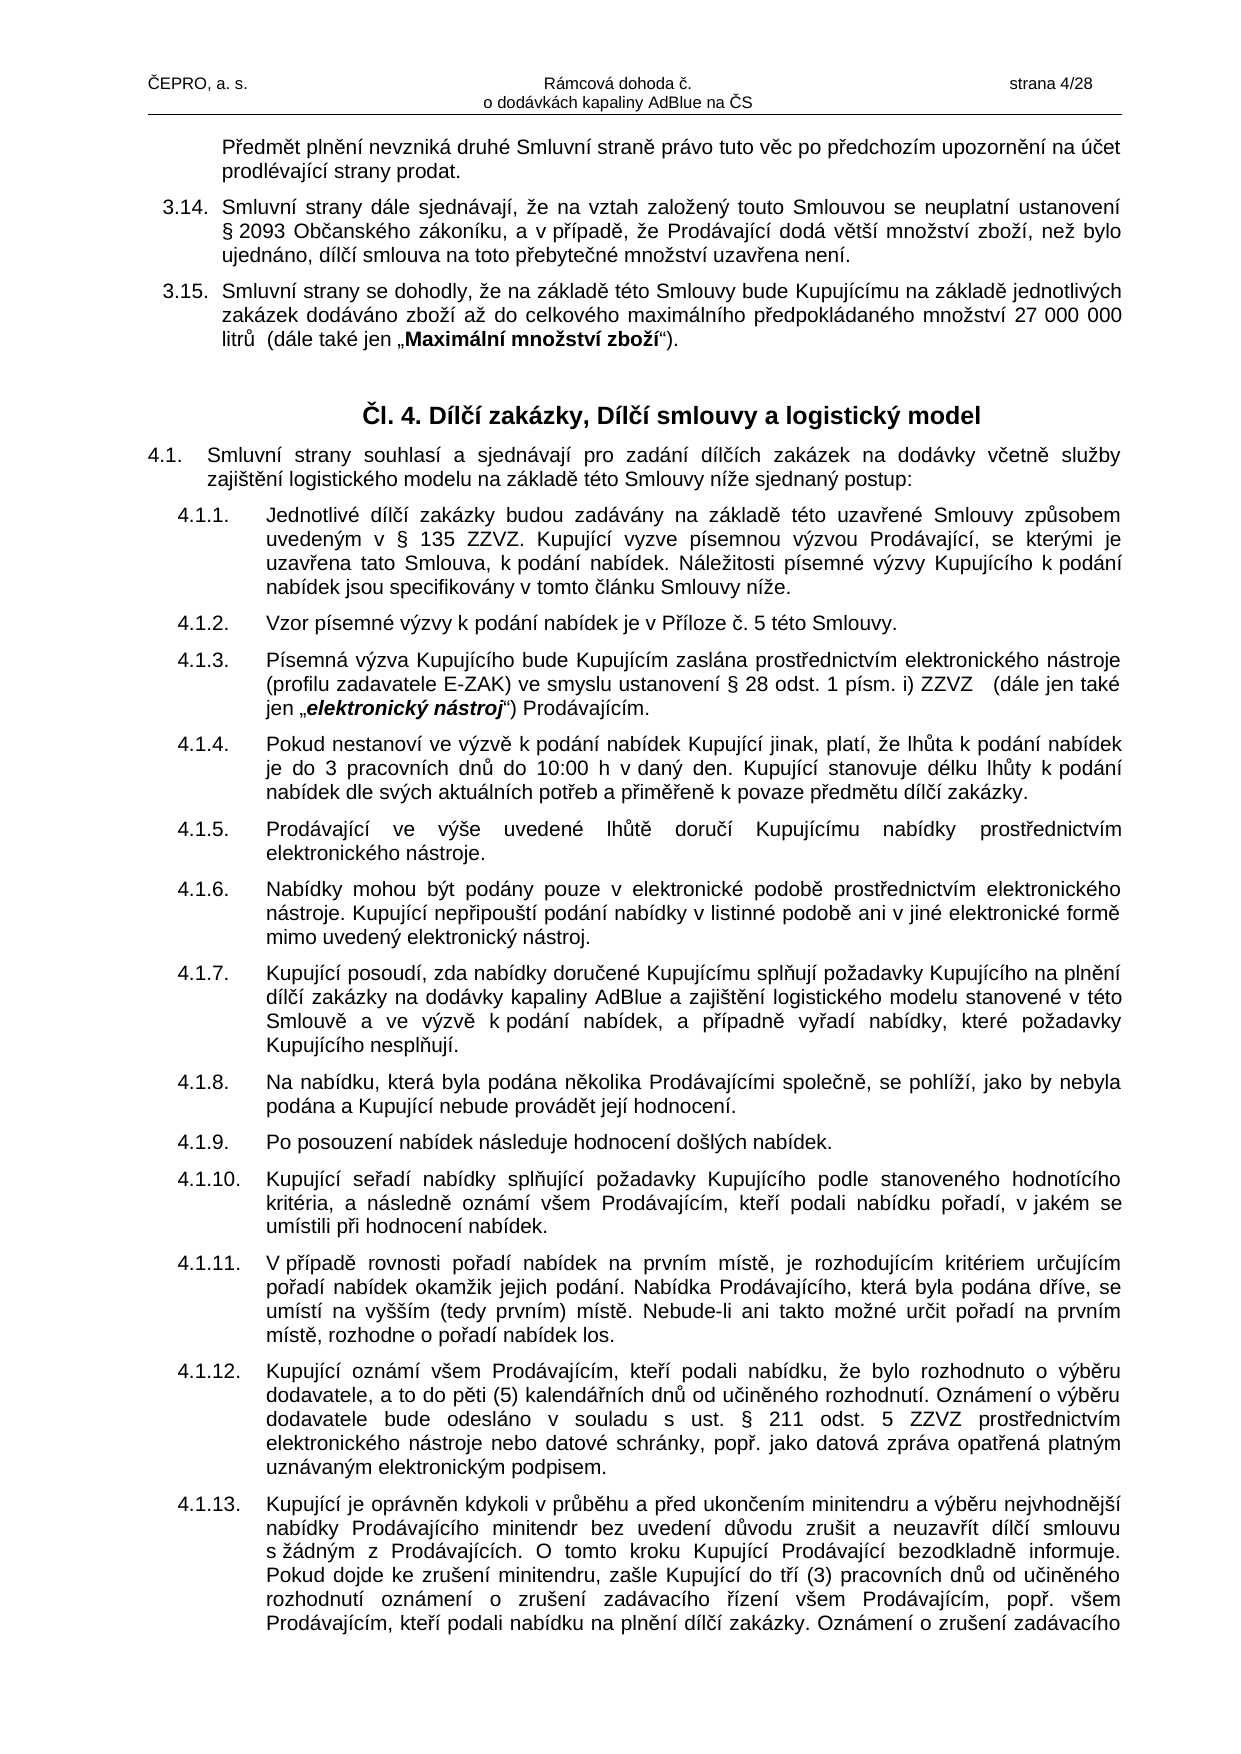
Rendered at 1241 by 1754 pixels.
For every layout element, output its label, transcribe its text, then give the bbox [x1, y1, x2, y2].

text V případě rovnosti pořadí nabídek na prvním místě, je rozhodujícím kritériem určujícím pořadí nabídek okamžik jejich podání. Nabídka Prodávajícího, která byla podána dříve, se umístí na vyšším (tedy prvním) místě. Nebude-li ani takto možné určit pořadí na prvním místě, rozhodne o pořadí nabídek los. [177, 1251, 1122, 1347]
text Kupující oznámí všem Prodávajícím, kteří podali nabídku, že bylo rozhodnuto o výběru dodavatele, a to do pěti (5) kalendářních dnů od učiněného rozhodnutí. Oznámení o výběru dodavatele bude odesláno v souladu s ust. § 211 odst. 5 ZZVZ prostřednictvím elektronického nástroje nebo datové schránky, popř. jako datová zpráva opatřená platným uznávaným elektronickým podpisem. [177, 1359, 1122, 1479]
text Smluvní strany se dohodly, že na základě této Smlouvy bude Kupujícímu na základě jednotlivých zakázek dodáváno zboží až do celkového maximálního předpokládaného množství 27 000 000 litrů (dále také jen „Maximální množství zboží“). [162, 279, 1122, 351]
text Na nabídku, která byla podána několika Prodávajícími společně, se pohlíží, jako by nebyla podána a Kupující nebude provádět její hodnocení. [177, 1069, 1122, 1117]
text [162, 134, 1122, 182]
text Po posouzení nabídek následuje hodnocení došlých nabídek. [177, 1130, 1122, 1154]
text Nabídky mohou být podány pouze v elektronické podobě prostřednictvím elektronického nástroje. Kupující nepřipouští podání nabídky v listinné podobě ani v jiné elektronické formě mimo uvedený elektronický nástroj. [177, 877, 1122, 949]
list Dílčí zakázky, Dílčí smlouvy a logistický model [222, 401, 1122, 430]
text Pokud nestanoví ve výzvě k podání nabídek Kupující jinak, platí, že lhůta k podání nabídek je do 3 pracovních dnů do 10:00 h v daný den. Kupující stanovuje délku lhůty k podání nabídek dle svých aktuálních potřeb a přiměřeně k povaze předmětu dílčí zakázky. [177, 732, 1122, 804]
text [177, 1491, 1122, 1635]
text Smluvní strany dále sjednávají, že na vztah založený touto Smlouvou se neuplatní ustanovení § 2093 Občanského zákoníku, a v případě, že Prodávající dodá větší množství zboží, než bylo ujednáno, dílčí smlouva na toto přebytečné množství uzavřena není. [162, 195, 1122, 267]
text Prodávající ve výše uvedené lhůtě doručí Kupujícímu nabídky prostřednictvím elektronického nástroje. [177, 816, 1122, 864]
text Kupující seřadí nabídky splňující požadavky Kupujícího podle stanoveného hodnotícího kritéria, a následně oznámí všem Prodávajícím, kteří podali nabídku pořadí, v jakém se umístili při hodnocení nabídek. [177, 1166, 1122, 1238]
text Písemná výzva Kupujícího bude Kupujícím zaslána prostřednictvím elektronického nástroje (profilu zadavatele E-ZAK) ve smyslu ustanovení § 28 odst. 1 písm. i) ZZVZ (dále jen také jen „elektronický nástroj“) Prodávajícím. [177, 648, 1122, 719]
text Smluvní strany souhlasí a sjednávají pro zadání dílčích zakázek na dodávky včetně služby zajištění logistického modelu na základě této Smlouvy níže sjednaný postup: [148, 442, 1122, 490]
text Jednotlivé dílčí zakázky budou zadávány na základě této uzavřené Smlouvy způsobem uvedeným v § 135 ZZVZ. Kupující vyzve písemnou výzvou Prodávající, se kterými je uzavřena tato Smlouva, k podání nabídek. Náležitosti písemné výzvy Kupujícího k podání nabídek jsou specifikovány v tomto článku Smlouvy níže. [177, 503, 1122, 599]
text Kupující posoudí, zda nabídky doručené Kupujícímu splňují požadavky Kupujícího na plnění dílčí zakázky na dodávky kapaliny AdBlue a zajištění logistického modelu stanovené v této Smlouvě a ve výzvě k podání nabídek, a případně vyřadí nabídky, které požadavky Kupujícího nesplňují. [177, 961, 1122, 1057]
text Vzor písemné výzvy k podání nabídek je v Příloze č. 5 této Smlouvy. [177, 611, 1122, 635]
